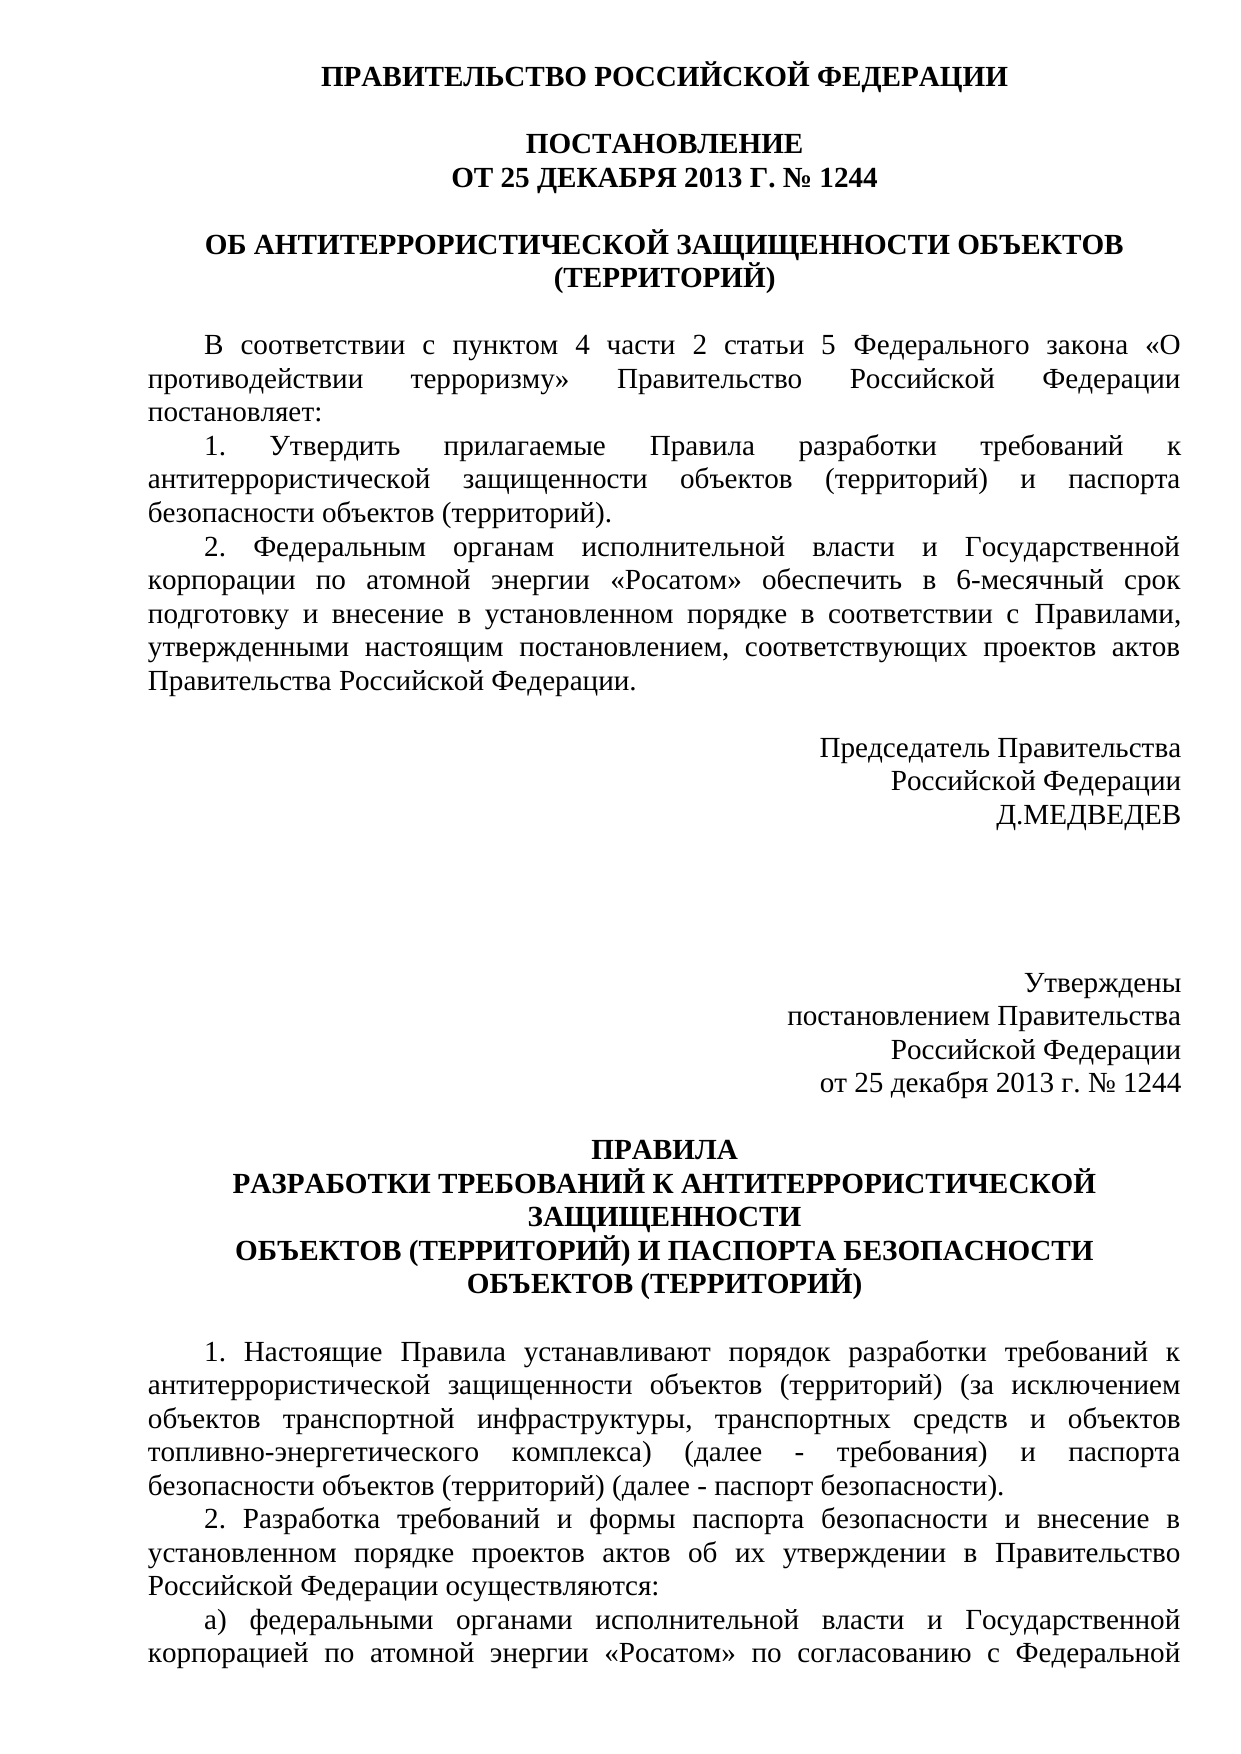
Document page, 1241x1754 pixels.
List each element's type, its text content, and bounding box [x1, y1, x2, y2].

text ПРАВИТЕЛЬСТВО РОССИЙСКОЙ ФЕДЕРАЦИИ [148, 59, 1181, 93]
text В соответствии с пунктом 4 части 2 статьи 5 Федерального закона «О противодействии терроризму» Правительство Российской Федерации постановляет: [148, 327, 1181, 428]
text ПРАВИЛА [148, 1132, 1181, 1166]
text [148, 1602, 1181, 1669]
text ОБЪЕКТОВ (ТЕРРИТОРИЙ) [148, 1267, 1181, 1300]
text Российской Федерации [148, 1032, 1181, 1065]
text Утверждены [148, 965, 1181, 998]
text ОТ 25 ДЕКАБРЯ 2013 Г. № 1244 [148, 160, 1181, 193]
text 1. Настоящие Правила устанавливают порядок разработки требований к антитеррористической защищенности объектов (территорий) (за исключением объектов транспортной инфраструктуры, транспортных средств и объектов топливно-энергетического комплекса) (далее - требования) и паспорта безопасности объектов (территорий) (далее - паспорт безопасности). [148, 1334, 1181, 1501]
text Российской Федерации [148, 763, 1181, 797]
text ОБ АНТИТЕРРОРИСТИЧЕСКОЙ ЗАЩИЩЕННОСТИ ОБЪЕКТОВ (ТЕРРИТОРИЙ) [148, 227, 1181, 294]
text от 25 декабря 2013 г. № 1244 [148, 1065, 1181, 1099]
text Председатель Правительства [148, 730, 1181, 763]
text постановлением Правительства [148, 998, 1181, 1032]
text ПОСТАНОВЛЕНИЕ [148, 126, 1181, 160]
text 1. Утвердить прилагаемые Правила разработки требований к антитеррористической защищенности объектов (территорий) и паспорта безопасности объектов (территорий). [148, 428, 1181, 529]
text РАЗРАБОТКИ ТРЕБОВАНИЙ К АНТИТЕРРОРИСТИЧЕСКОЙ ЗАЩИЩЕННОСТИ [148, 1166, 1181, 1233]
text ОБЪЕКТОВ (ТЕРРИТОРИЙ) И ПАСПОРТА БЕЗОПАСНОСТИ [148, 1233, 1181, 1267]
text 2. Федеральным органам исполнительной власти и Государственной корпорации по атомной энергии «Росатом» обеспечить в 6-месячный срок подготовку и внесение в установленном порядке в соответствии с Правилами, утвержденными настоящим постановлением, соответствующих проектов актов Правительства Российской Федерации. [148, 529, 1181, 696]
text 2. Разработка требований и формы паспорта безопасности и внесение в установленном порядке проектов актов об их утверждении в Правительство Российской Федерации осуществляются: [148, 1501, 1181, 1602]
text Д.МЕДВЕДЕВ [148, 797, 1181, 831]
